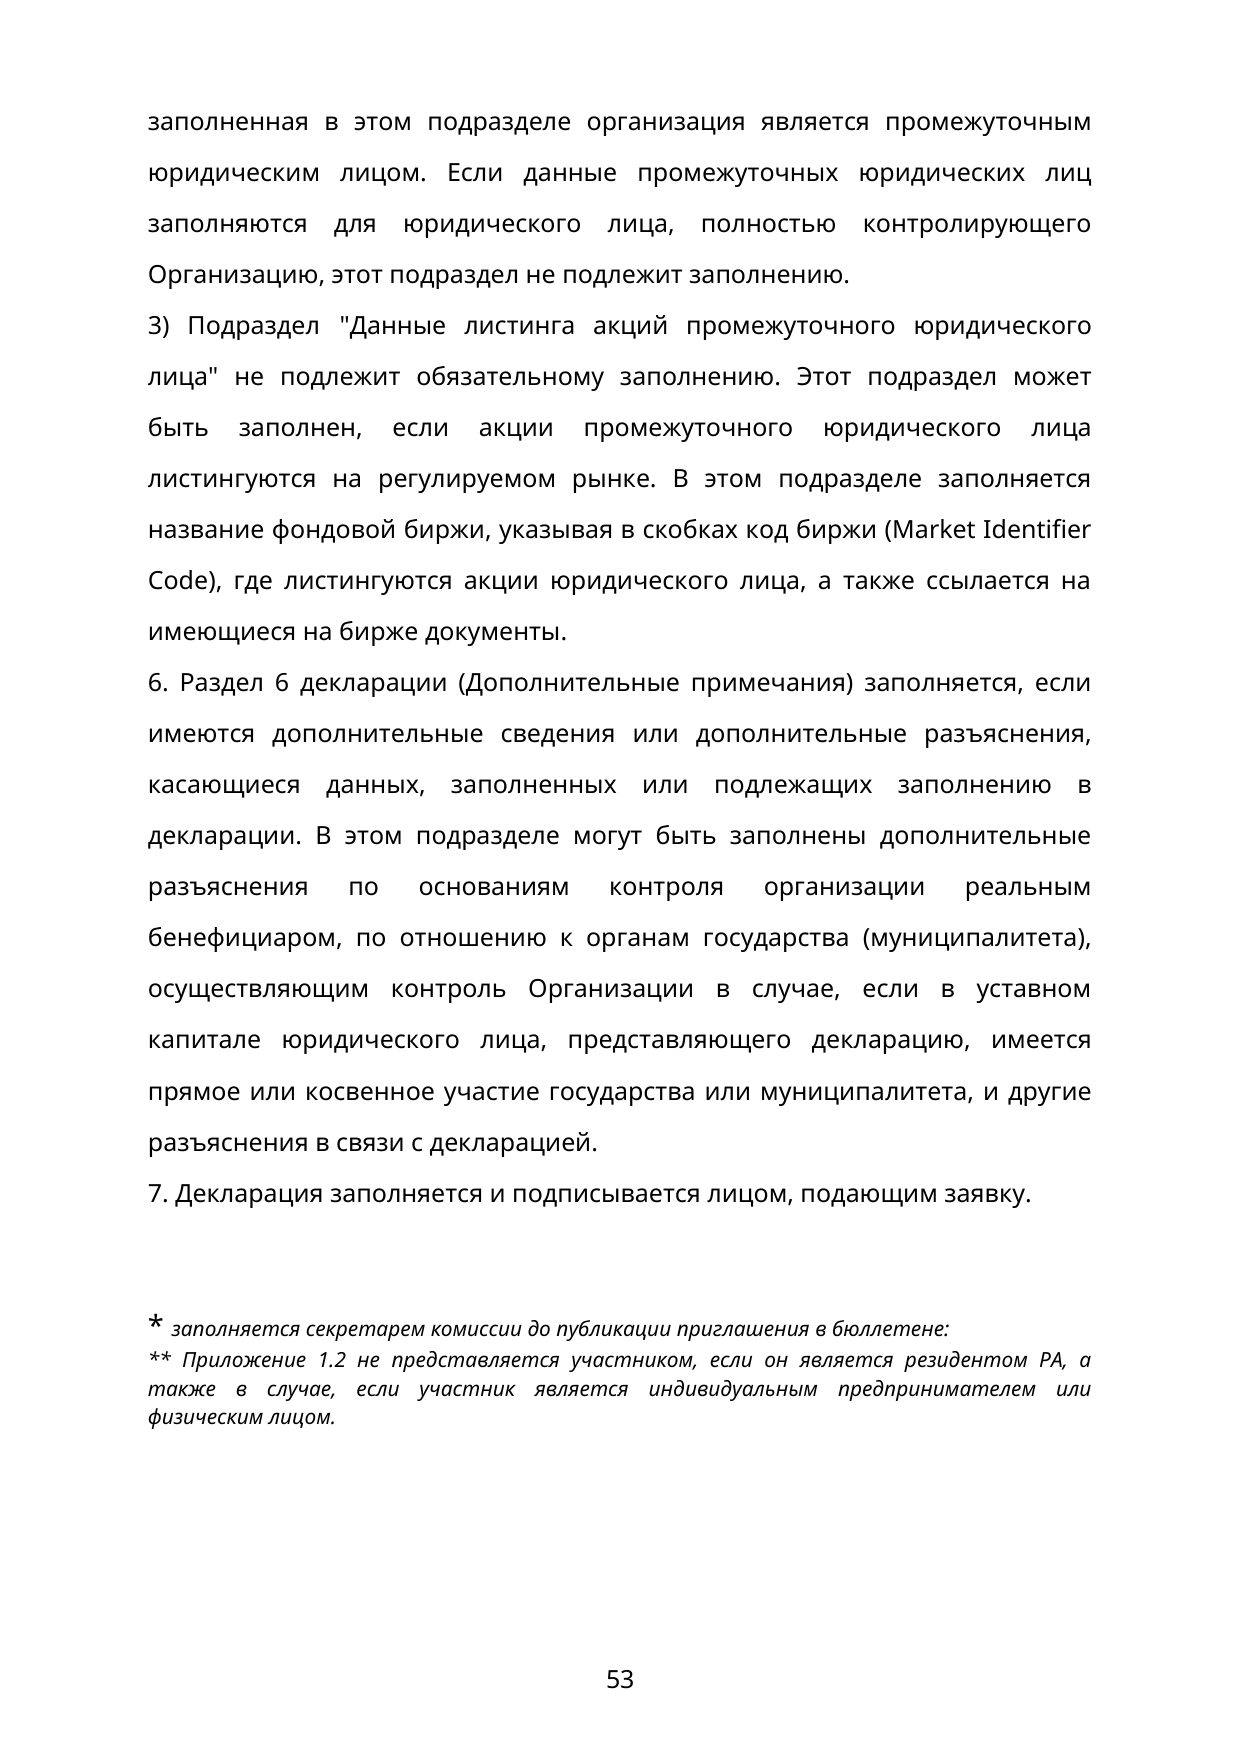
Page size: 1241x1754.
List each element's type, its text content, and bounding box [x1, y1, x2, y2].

text 6. Раздел 6 декларации (Дополнительные примечания) заполняется, если имеются дополнительные сведения или дополнительные разъяснения, касающиеся данных, заполненных или подлежащих заполнению в декларации. В этом подразделе могут быть заполнены дополнительные разъяснения по основаниям контроля организации реальным бенефициаром, по отношению к органам государства (муниципалитета), осуществляющим контроль Организации в случае, если в уставном капитале юридического лица, представляющего декларацию, имеется прямое или косвенное участие государства или муниципалитета, и другие разъяснения в связи с декларацией. [148, 665, 1092, 1158]
text * заполняется секретарем комиссии до публикации приглашения в бюллетене: [148, 1306, 1092, 1345]
text 3) Подраздел "Данные листинга акций промежуточного юридического лица" не подлежит обязательному заполнению. Этот подраздел может быть заполнен, если акции промежуточного юридического лица листингуются на регулируемом рынке. В этом подразделе заполняется название фондовой биржи, указывая в скобках код биржи (Market Identifier Code), где листингуются акции юридического лица, а также ссылается на имеющиеся на бирже документы. [148, 308, 1092, 648]
text 7. Декларация заполняется и подписывается лицом, подающим заявку. [148, 1175, 1092, 1209]
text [148, 103, 1092, 291]
text ** Приложение 1.2 не представляется участником, если он является резидентом РА, а также в случае, если участник является индивидуальным предпринимателем или физическим лицом. [148, 1345, 1092, 1431]
